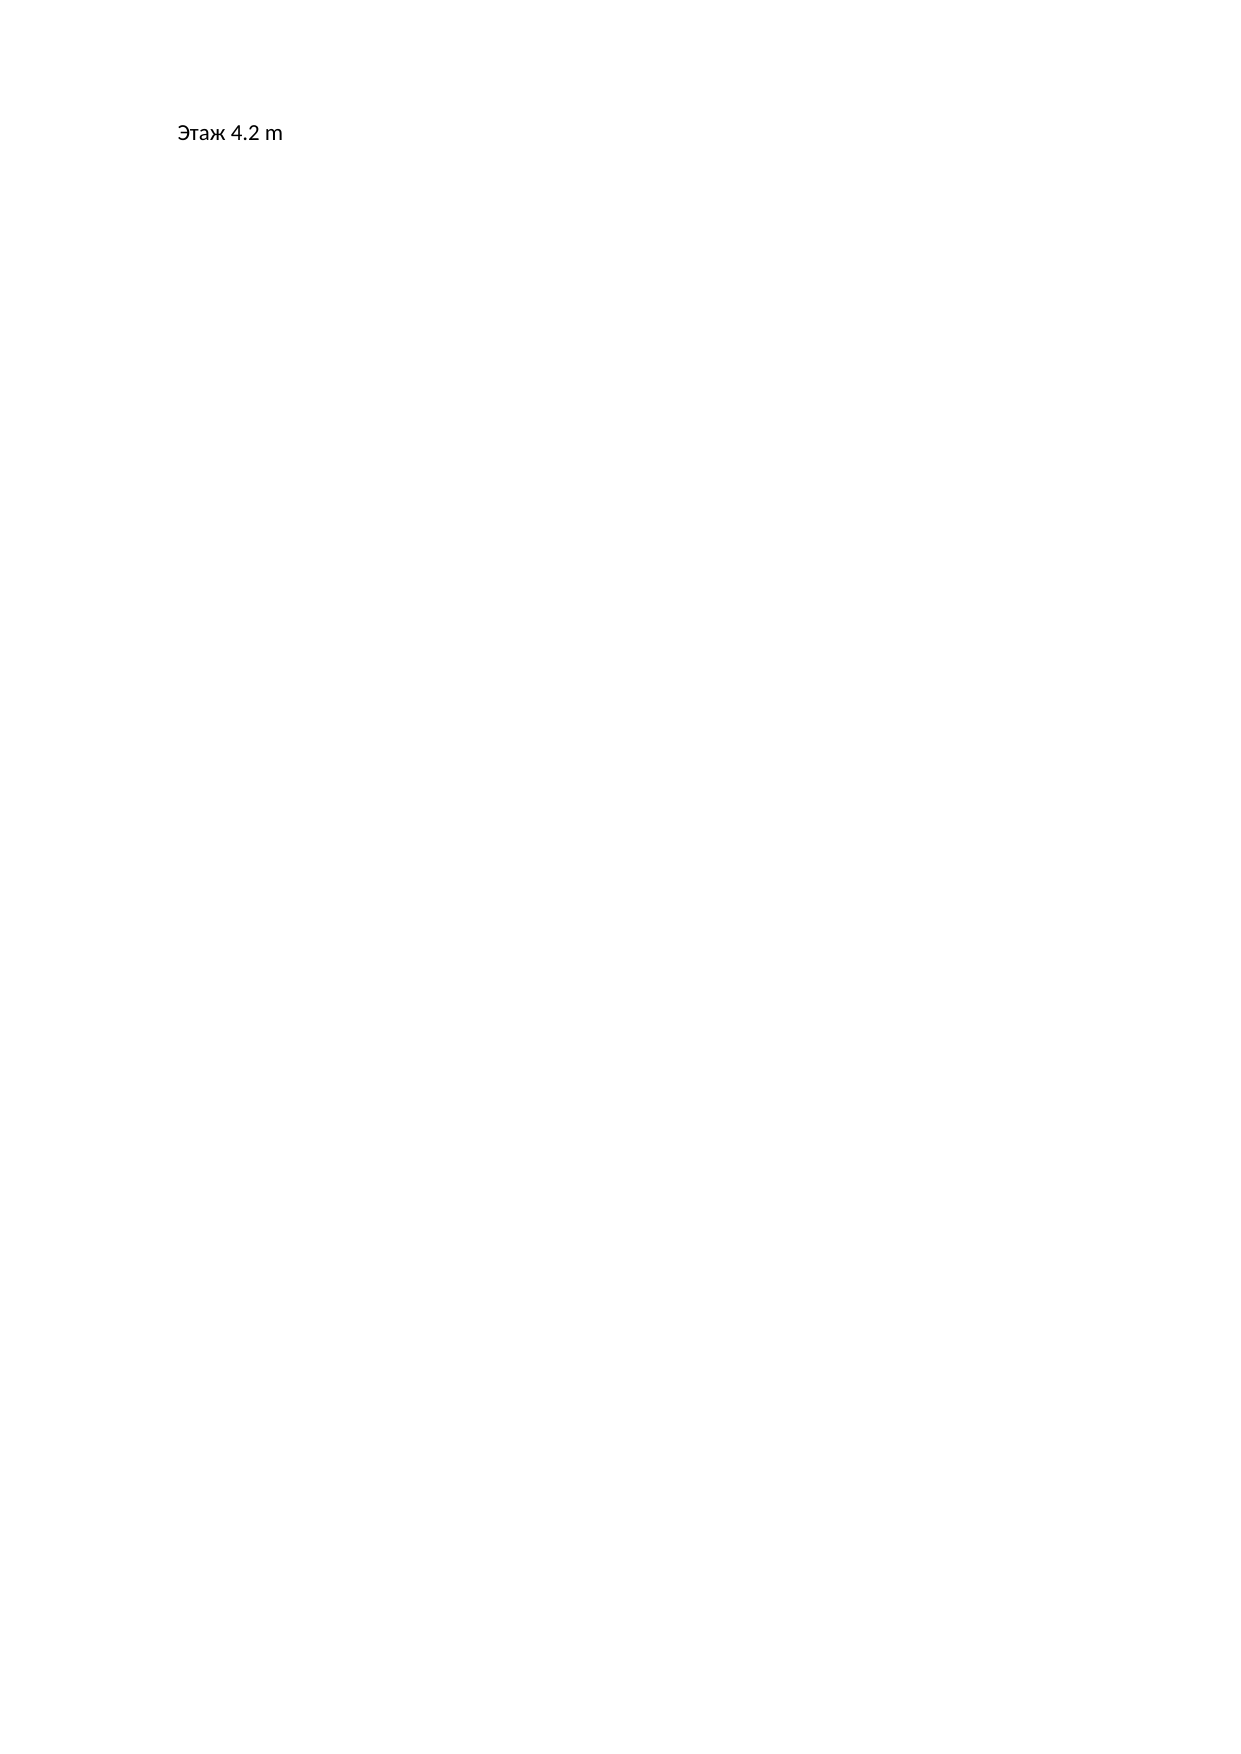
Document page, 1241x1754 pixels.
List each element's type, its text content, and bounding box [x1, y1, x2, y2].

text Этаж 4.2 m [177, 118, 1152, 146]
